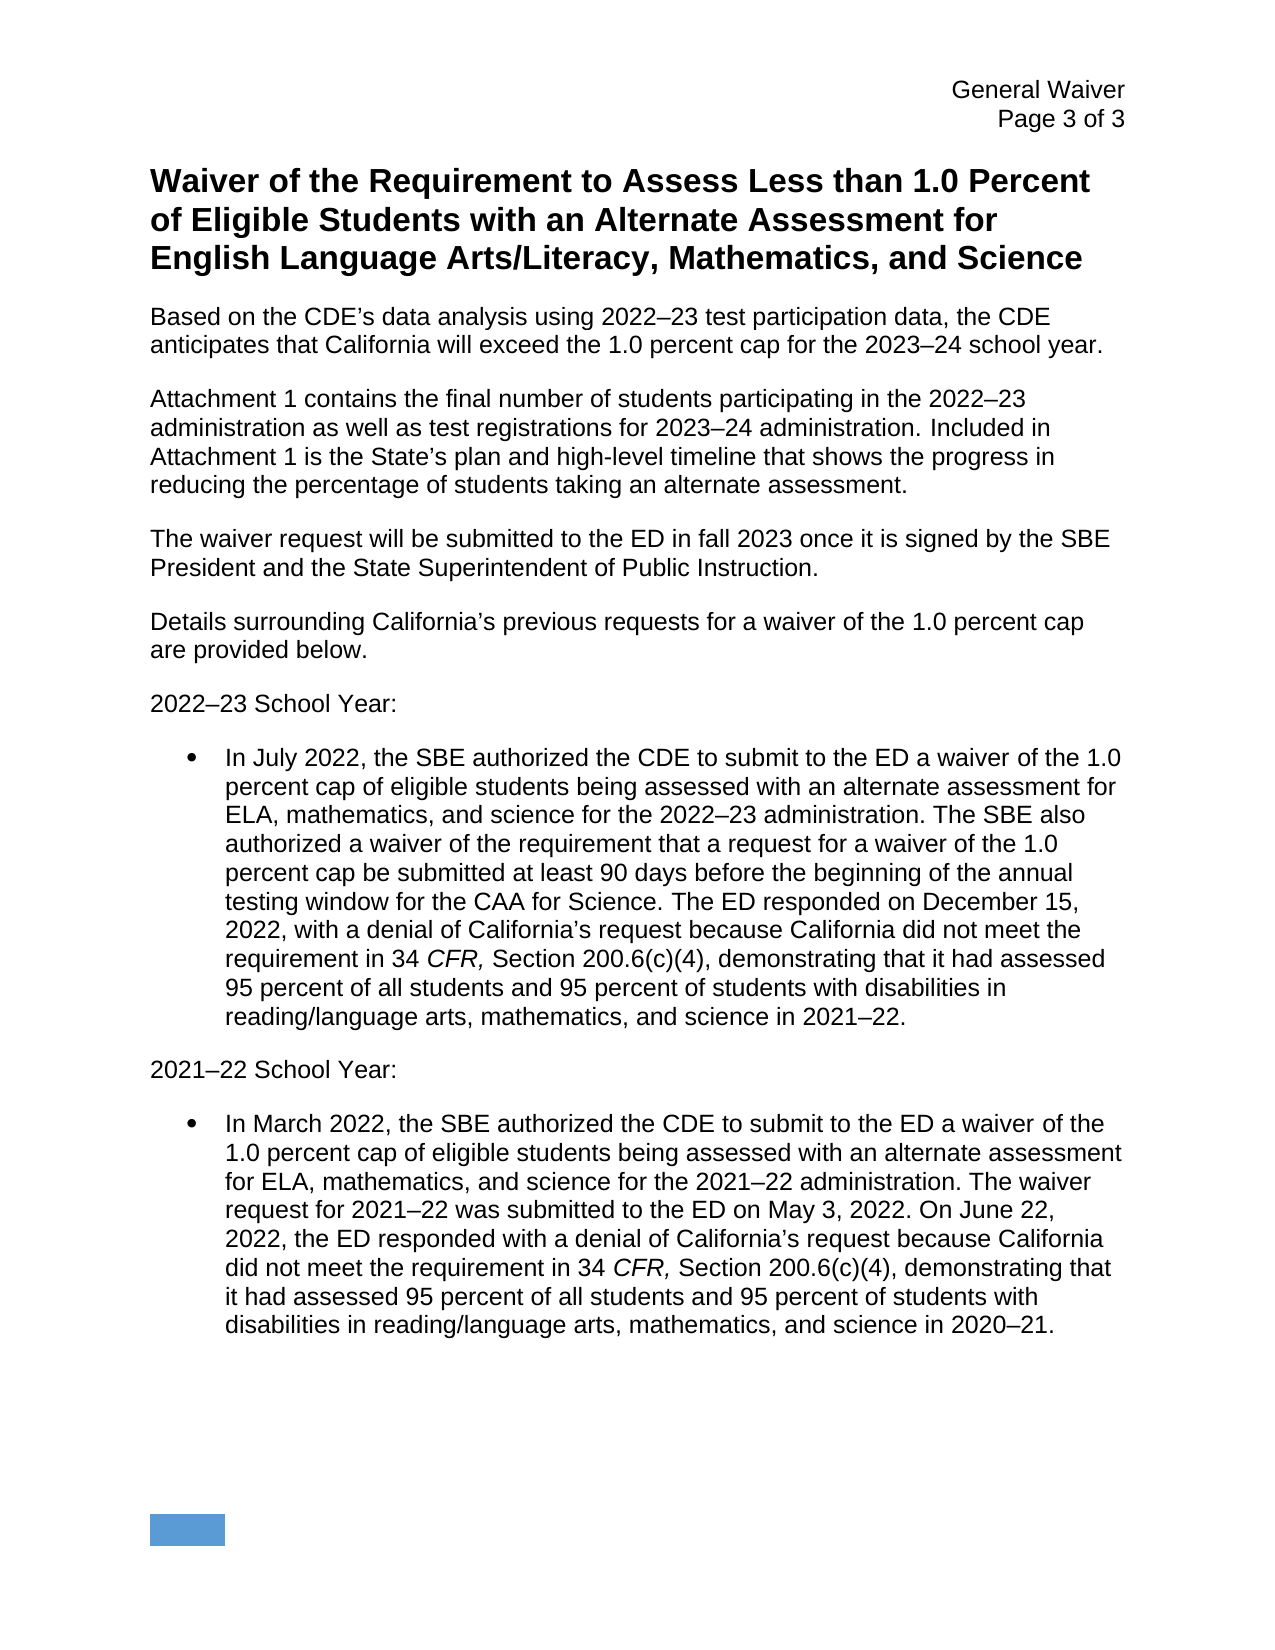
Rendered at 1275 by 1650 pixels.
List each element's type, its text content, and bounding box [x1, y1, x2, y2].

text 2021–22 School Year: [150, 1055, 1125, 1084]
list In July 2022, the SBE authorized the CDE to submit to the ED a waiver of the 1.0 percent cap of eligible students being assessed with an alternate assessment for ELA, mathematics, and science for the 2022–23 administration. The SBE also authorized a waiver of the requirement that a request for a waiver of the 1.0 percent cap be submitted at least 90 days before the beginning of the annual testing window for the CAA for Science. The ED responded on December 15, 2022, with a denial of California’s request because California did not meet the requirement in 34 CFR, Section 200.6(c)(4), demonstrating that it had assessed 95 percent of all students and 95 percent of students with disabilities in reading/language arts, mathematics, and science in 2021–22. [187, 743, 1125, 1030]
text 2022–23 School Year: [150, 689, 1125, 718]
text Attachment 1 contains the final number of students participating in the 2022–23 administration as well as test registrations for 2023–24 administration. Included in Attachment 1 is the State’s plan and high-level timeline that shows the progress in reducing the percentage of students taking an alternate assessment. [150, 384, 1125, 499]
text Details surrounding California’s previous requests for a waiver of the 1.0 percent cap are provided below. [150, 607, 1125, 664]
subtitle Waiver of the Requirement to Assess Less than 1.0 Percent of Eligible Students with an Alternate Assessment for English Language Arts/Literacy, Mathematics, and Science [998, 161, 1125, 277]
text The waiver request will be submitted to the ED in fall 2023 once it is signed by the SBE President and the State Superintendent of Public Instruction. [150, 524, 1125, 582]
list In March 2022, the SBE authorized the CDE to submit to the ED a waiver of the 1.0 percent cap of eligible students being assessed with an alternate assessment for ELA, mathematics, and science for the 2021–22 administration. The waiver request for 2021–22 was submitted to the ED on May 3, 2022. On June 22, 2022, the ED responded with a denial of California’s request because California did not meet the requirement in 34 CFR, Section 200.6(c)(4), demonstrating that it had assessed 95 percent of all students and 95 percent of students with disabilities in reading/language arts, mathematics, and science in 2020–21. [187, 1109, 1125, 1339]
